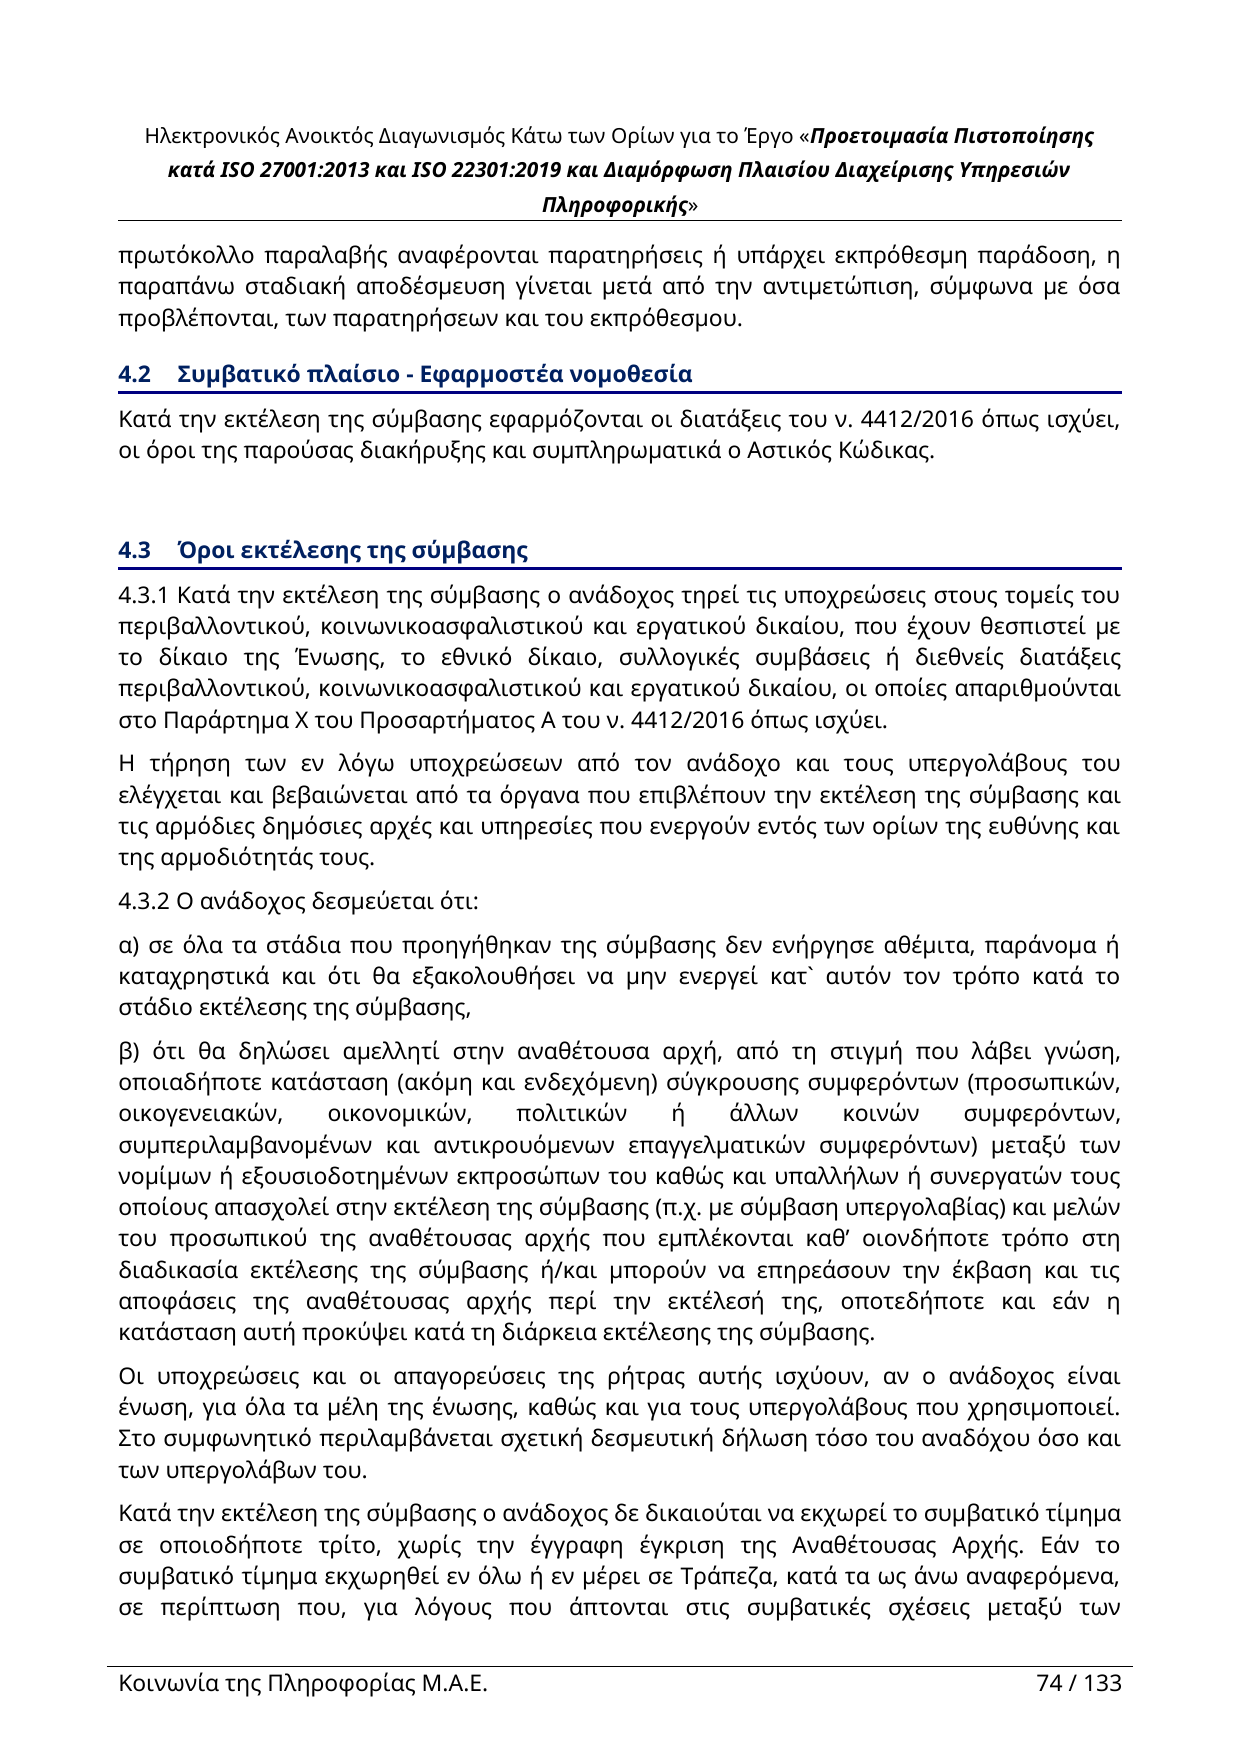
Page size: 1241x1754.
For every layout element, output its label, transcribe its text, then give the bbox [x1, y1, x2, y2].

text 4.3.1 Κατά την εκτέλεση της σύμβασης ο ανάδοχος τηρεί τις υποχρεώσεις στους τομείς του περιβαλλοντικού, κοινωνικοασφαλιστικού και εργατικού δικαίου, που έχουν θεσπιστεί με το δίκαιο της Ένωσης, το εθνικό δίκαιο, συλλογικές συμβάσεις ή διεθνείς διατάξεις περιβαλλοντικού, κοινωνικοασφαλιστικού και εργατικού δικαίου, οι οποίες απαριθμούνται στο Παράρτημα Χ του Προσαρτήματος Α του ν. 4412/2016 όπως ισχύει. [118, 578, 1122, 735]
text β) ότι θα δηλώσει αμελλητί στην αναθέτουσα αρχή, από τη στιγμή που λάβει γνώση, οποιαδήποτε κατάσταση (ακόμη και ενδεχόμενη) σύγκρουσης συμφερόντων (προσωπικών, οικογενειακών, οικονομικών, πολιτικών ή άλλων κοινών συμφερόντων, συμπεριλαμβανομένων και αντικρουόμενων επαγγελματικών συμφερόντων) μεταξύ των νομίμων ή εξουσιοδοτημένων εκπροσώπων του καθώς και υπαλλήλων ή συνεργατών τους οποίους απασχολεί στην εκτέλεση της σύμβασης (π.χ. με σύμβαση υπεργολαβίας) και μελών του προσωπικού της αναθέτουσας αρχής που εμπλέκονται καθ’ οιονδήποτε τρόπο στη διαδικασία εκτέλεσης της σύμβασης ή/και μπορούν να επηρεάσουν την έκβαση και τις αποφάσεις της αναθέτουσας αρχής περί την εκτέλεσή της, οποτεδήποτε και εάν η κατάσταση αυτή προκύψει κατά τη διάρκεια εκτέλεσης της σύμβασης. [118, 1035, 1122, 1347]
text Οι υποχρεώσεις και οι απαγορεύσεις της ρήτρας αυτής ισχύουν, αν ο ανάδοχος είναι ένωση, για όλα τα μέλη της ένωσης, καθώς και για τους υπεργολάβους που χρησιμοποιεί. Στο συμφωνητικό περιλαμβάνεται σχετική δεσμευτική δήλωση τόσο του αναδόχου όσο και των υπεργολάβων του. [118, 1360, 1122, 1485]
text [118, 1497, 1122, 1622]
text Η τήρηση των εν λόγω υποχρεώσεων από τον ανάδοχο και τους υπεργολάβους του ελέγχεται και βεβαιώνεται από τα όργανα που επιβλέπουν την εκτέλεση της σύμβασης και τις αρμόδιες δημόσιες αρχές και υπηρεσίες που ενεργούν εντός των ορίων της ευθύνης και της αρμοδιότητάς τους. [118, 747, 1122, 872]
text 4.3.2 Ο ανάδοχος δεσμεύεται ότι: [118, 885, 1122, 916]
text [118, 239, 1122, 333]
subtitle 4.2 Συμβατικό πλαίσιο - Εφαρμοστέα νομοθεσία [118, 358, 1122, 391]
text Κατά την εκτέλεση της σύμβασης εφαρμόζονται οι διατάξεις του ν. 4412/2016 όπως ισχύει, οι όροι της παρούσας διακήρυξης και συμπληρωματικά ο Αστικός Κώδικας. [118, 402, 1122, 465]
text α) σε όλα τα στάδια που προηγήθηκαν της σύμβασης δεν ενήργησε αθέμιτα, παράνομα ή καταχρηστικά και ότι θα εξακολουθήσει να μην ενεργεί κατ` αυτόν τον τρόπο κατά το στάδιο εκτέλεσης της σύμβασης, [118, 928, 1122, 1022]
subtitle 4.3 Όροι εκτέλεσης της σύμβασης [118, 534, 1122, 567]
